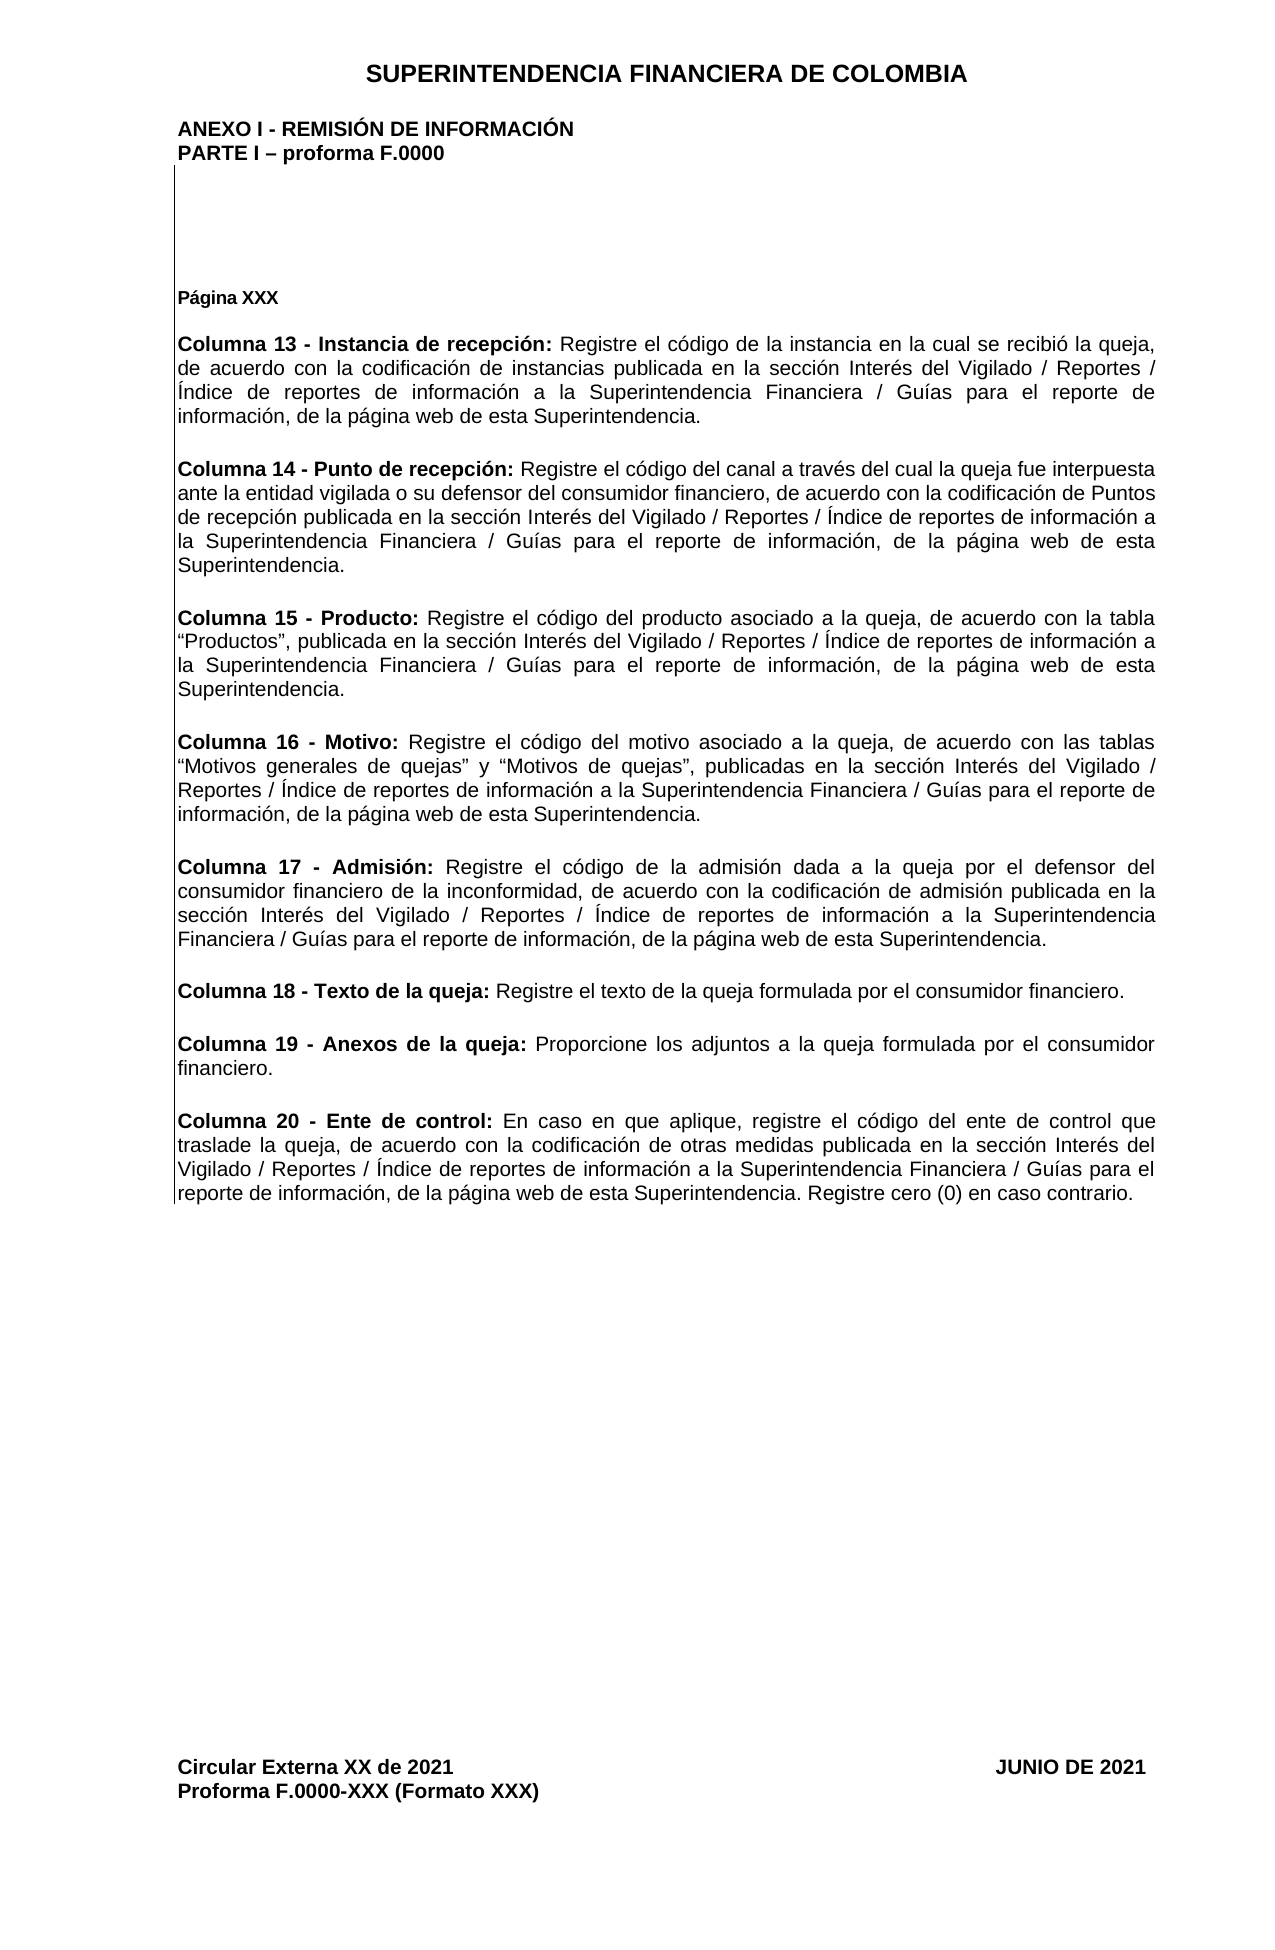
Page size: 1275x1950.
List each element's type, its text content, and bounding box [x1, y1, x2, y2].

text Columna 16 - Motivo: Registre el código del motivo asociado a la queja, de acuerdo con las tablas “Motivos generales de quejas” y “Motivos de quejas”, publicadas en la sección Interés del Vigilado / Reportes / Índice de reportes de información a la Superintendencia Financiera / Guías para el reporte de información, de la página web de esta Superintendencia. [177, 730, 1157, 826]
text Columna 15 - Producto: Registre el código del producto asociado a la queja, de acuerdo con la tabla “Productos”, publicada en la sección Interés del Vigilado / Reportes / Índice de reportes de información a la Superintendencia Financiera / Guías para el reporte de información, de la página web de esta Superintendencia. [177, 605, 1157, 701]
text Página XXX [177, 287, 1157, 308]
text Columna 20 - Ente de control: En caso en que aplique, registre el código del ente de control que traslade la queja, de acuerdo con la codificación de otras medidas publicada en la sección Interés del Vigilado / Reportes / Índice de reportes de información a la Superintendencia Financiera / Guías para el reporte de información, de la página web de esta Superintendencia. Registre cero (0) en caso contrario. [177, 1108, 1157, 1204]
text Columna 14 - Punto de recepción: Registre el código del canal a través del cual la queja fue interpuesta ante la entidad vigilada o su defensor del consumidor financiero, de acuerdo con la codificación de Puntos de recepción publicada en la sección Interés del Vigilado / Reportes / Índice de reportes de información a la Superintendencia Financiera / Guías para el reporte de información, de la página web de esta Superintendencia. [177, 457, 1157, 577]
text Columna 18 - Texto de la queja: Registre el texto de la queja formulada por el consumidor financiero. [177, 979, 1157, 1003]
text Columna 19 - Anexos de la queja: Proporcione los adjuntos a la queja formulada por el consumidor financiero. [177, 1032, 1157, 1080]
text Columna 17 - Admisión: Registre el código de la admisión dada a la queja por el defensor del consumidor financiero de la inconformidad, de acuerdo con la codificación de admisión publicada en la sección Interés del Vigilado / Reportes / Índice de reportes de información a la Superintendencia Financiera / Guías para el reporte de información, de la página web de esta Superintendencia. [177, 854, 1157, 950]
text Columna 13 - Instancia de recepción: Registre el código de la instancia en la cual se recibió la queja, de acuerdo con la codificación de instancias publicada en la sección Interés del Vigilado / Reportes / Índice de reportes de información a la Superintendencia Financiera / Guías para el reporte de información, de la página web de esta Superintendencia. [177, 332, 1157, 428]
